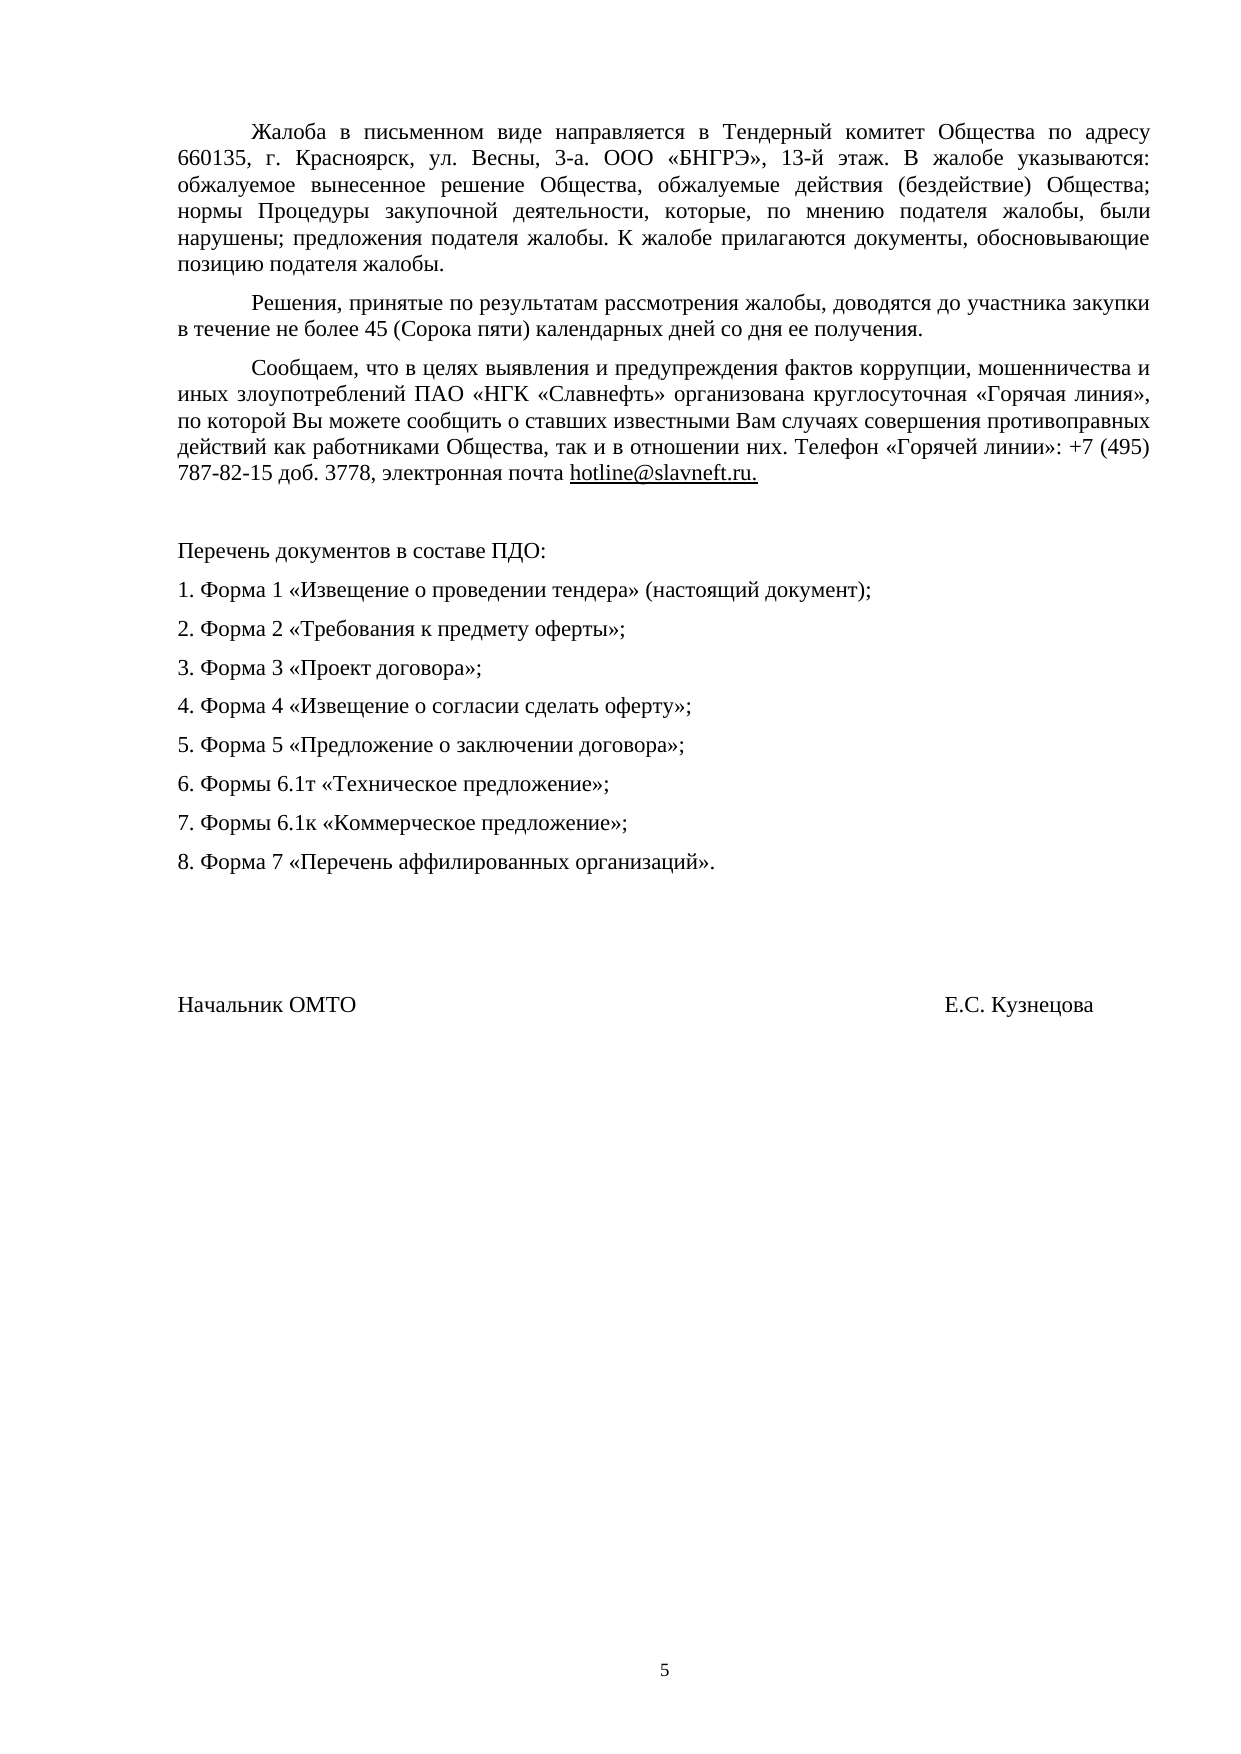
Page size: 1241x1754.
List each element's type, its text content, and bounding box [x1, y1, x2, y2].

text 1. Форма 1 «Извещение о проведении тендера» (настоящий документ); [177, 576, 1152, 602]
text Перечень документов в составе ПДО: [177, 537, 1152, 563]
text Сообщаем, что в целях выявления и предупреждения фактов коррупции, мошенничества и иных злоупотреблений ПАО «НГК «Славнефть» организована круглосуточная «Горячая линия», по которой Вы можете сообщить о ставших известными Вам случаях совершения противоправных действий как работниками Общества, так и в отношении них. Телефон «Горячей линии»: +7 (495) 787-82-15 доб. 3778, электронная почта hotline@slavneft.ru. [177, 354, 1152, 486]
text Жалоба в письменном виде направляется в Тендерный комитет Общества по адресу 660135, г. Красноярск, ул. Весны, 3-а. ООО «БНГРЭ», 13-й этаж. В жалобе указываются: обжалуемое вынесенное решение Общества, обжалуемые действия (бездействие) Общества; нормы Процедуры закупочной деятельности, которые, по мнению подателя жалобы, были нарушены; предложения подателя жалобы. К жалобе прилагаются документы, обосновывающие позицию подателя жалобы. [177, 118, 1152, 276]
text 4. Форма 4 «Извещение о согласии сделать оферту»; [177, 692, 1152, 719]
text 2. Форма 2 «Требования к предмету оферты»; [177, 615, 1152, 641]
text 5. Форма 5 «Предложение о заключении договора»; [177, 731, 1152, 758]
text 3. Форма 3 «Проект договора»; [177, 654, 1152, 680]
text Решения, принятые по результатам рассмотрения жалобы, доводятся до участника закупки в течение не более 45 (Сорока пяти) календарных дней со дня ее получения. [177, 289, 1152, 341]
text 6. Формы 6.1т «Техническое предложение»; [177, 770, 1152, 797]
text 8. Форма 7 «Перечень аффилированных организаций». [177, 848, 1152, 874]
text Начальник ОМТО Е.С. Кузнецова [177, 991, 1152, 1017]
text 7. Формы 6.1к «Коммерческое предложение»; [177, 809, 1152, 835]
